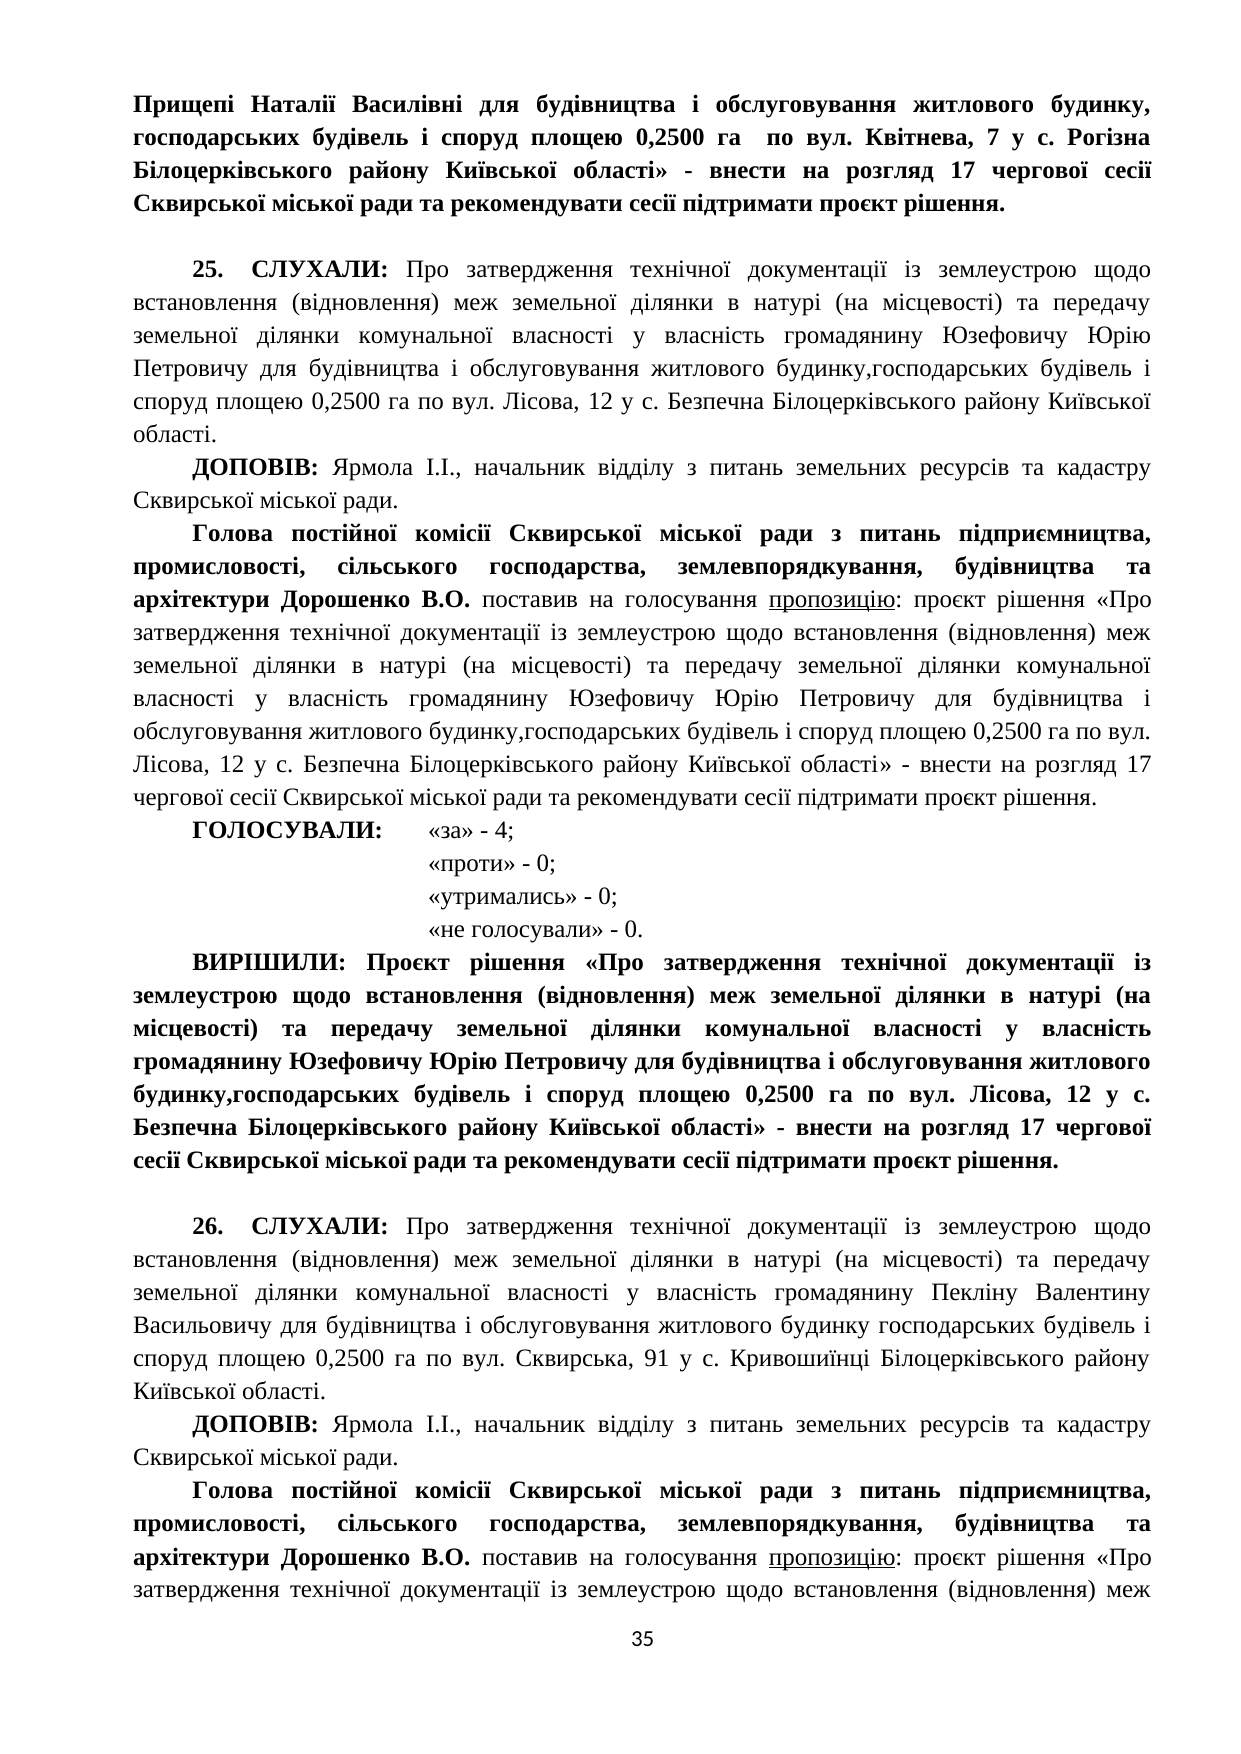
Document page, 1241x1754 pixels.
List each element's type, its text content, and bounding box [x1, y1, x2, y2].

list СЛУХАЛИ: Про затвердження технічної документації із землеустрою щодо встановлення (відновлення) меж земельної ділянки в натурі (на місцевості) та передачу земельної ділянки комунальної власності у власність громадянину Пекліну Валентину Васильовичу для будівництва і обслуговування житлового будинку господарських будівель і споруд площею 0,2500 га по вул. Сквирська, 91 у с. Кривошиїнці Білоцерківського району Київської області. [133, 1211, 1152, 1405]
list СЛУХАЛИ: Про затвердження технічної документації із землеустрою щодо встановлення (відновлення) меж земельної ділянки в натурі (на місцевості) та передачу земельної ділянки комунальної власності у власність громадянину Юзефовичу Юрію Петровичу для будівництва і обслуговування житлового будинку,господарських будівель і споруд площею 0,2500 га по вул. Лісова, 12 у с. Безпечна Білоцерківського району Київської області. [133, 254, 1152, 448]
list ГОЛОСУВАЛИ: «за» - 4; [133, 815, 1152, 844]
list ВИРІШИЛИ: Проєкт рішення «Про затвердження технічної документації із землеустрою щодо встановлення (відновлення) меж земельної ділянки в натурі (на місцевості) та передачу земельної ділянки комунальної власності у власність громадянину Юзефовичу Юрію Петровичу для будівництва і обслуговування житлового будинку,господарських будівель і споруд площею 0,2500 га по вул. Лісова, 12 у с. Безпечна Білоцерківського району Київської області» - внести на розгляд 17 чергової сесії Сквирської міської ради та рекомендувати сесії підтримати проєкт рішення. [133, 947, 1152, 1174]
text Голова постійної комісії Сквирської міської ради з питань підприємництва, промисловості, сільського господарства, землевпорядкування, будівництва та архітектури Дорошенко В.О. поставив на голосування пропозицію: проєкт рішення «Про затвердження технічної документації із землеустрою щодо встановлення (відновлення) меж земельної ділянки в натурі (на місцевості) та передачу земельної ділянки комунальної власності у власність громадянину Юзефовичу Юрію Петровичу для будівництва і обслуговування житлового будинку,господарських будівель і споруд площею 0,2500 га по вул. Лісова, 12 у с. Безпечна Білоцерківського району Київської області» - внести на розгляд 17 чергової сесії Сквирської міської ради та рекомендувати сесії підтримати проєкт рішення. [133, 518, 1152, 811]
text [133, 1476, 1152, 1603]
list ДОПОВІВ: Ярмола І.І., начальник відділу з питань земельних ресурсів та кадастру Сквирської міської ради. [133, 1409, 1152, 1471]
list ДОПОВІВ: Ярмола І.І., начальник відділу з питань земельних ресурсів та кадастру Сквирської міської ради. [133, 452, 1152, 514]
text «проти» - 0; [133, 848, 1152, 877]
text «утримались» - 0; [133, 881, 1152, 910]
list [133, 89, 1152, 216]
text «не голосували» - 0. [133, 914, 1152, 943]
